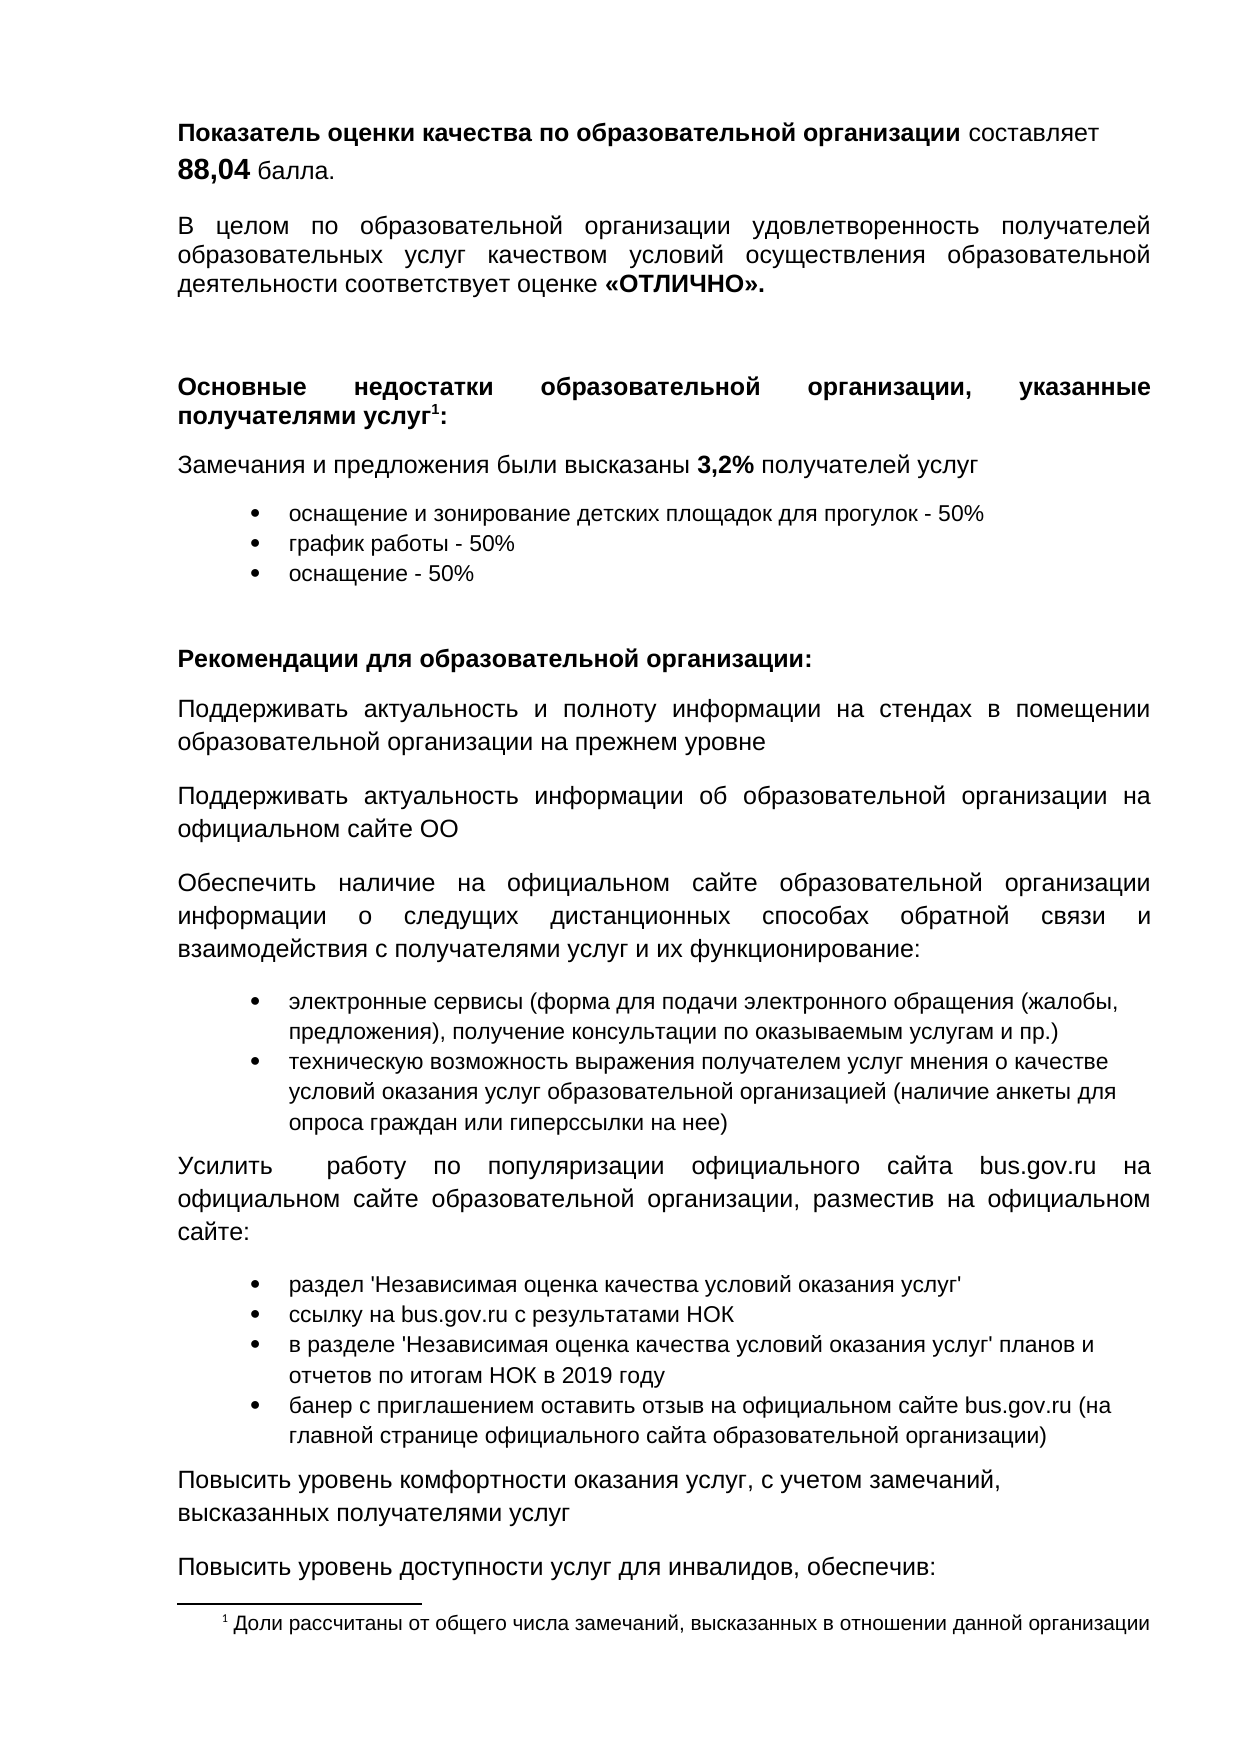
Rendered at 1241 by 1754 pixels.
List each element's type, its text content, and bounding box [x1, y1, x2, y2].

text В целом по образовательной организации удовлетворенность получателей образовательных услуг качеством условий осуществления образовательной деятельности соответствует оценке «ОТЛИЧНО». [177, 211, 1152, 297]
text Поддерживать актуальность информации об образовательной организации на официальном сайте ОО [177, 781, 1152, 843]
text Показатель оценки качества по образовательной организации составляет 88,04 балла. [177, 118, 1152, 185]
list техническую возможность выражения получателем услуг мнения о качестве условий оказания услуг образовательной организацией (наличие анкеты для опроса граждан или гиперссылки на нее) [251, 1048, 1152, 1135]
list раздел 'Независимая оценка качества условий оказания услуг' [251, 1271, 1152, 1297]
text Повысить уровень комфортности оказания услуг, с учетом замечаний, высказанных получателями услуг [177, 1465, 1152, 1527]
list электронные сервисы (форма для подачи электронного обращения (жалобы, предложения), получение консультации по оказываемым услугам и пр.) [251, 988, 1152, 1044]
list оснащение и зонирование детских площадок для прогулок - 50% [251, 500, 1152, 526]
list в разделе 'Независимая оценка качества условий оказания услуг' планов и отчетов по итогам НОК в 2019 году [251, 1331, 1152, 1388]
list ссылку на bus.gov.ru с результатами НОК [251, 1301, 1152, 1328]
text Повысить уровень доступности услуг для инвалидов, обеспечив: [177, 1552, 1152, 1580]
text Основные недостатки образовательной организации, указанные получателями услуг: [177, 372, 1152, 429]
text Обеспечить наличие на официальном сайте образовательной организации информации о следущих дистанционных способах обратной связи и взаимодействия с получателями услуг и их функционирование: [177, 868, 1152, 962]
list банер с приглашением оставить отзыв на официальном сайте bus.gov.ru (на главной странице официального сайта образовательной организации) [251, 1392, 1152, 1448]
text Усилить работу по популяризации официального сайта bus.gov.ru на официальном сайте образовательной организации, разместив на официальном сайте: [177, 1151, 1152, 1246]
text Рекомендации для образовательной организации: [177, 644, 1152, 673]
list график работы - 50% [251, 530, 1152, 557]
text Поддерживать актуальность и полноту информации на стендах в помещении образовательной организации на прежнем уровне [177, 694, 1152, 756]
list оснащение - 50% [251, 560, 1152, 587]
text Замечания и предложения были высказаны 3,2% получателей услуг [177, 450, 1152, 479]
